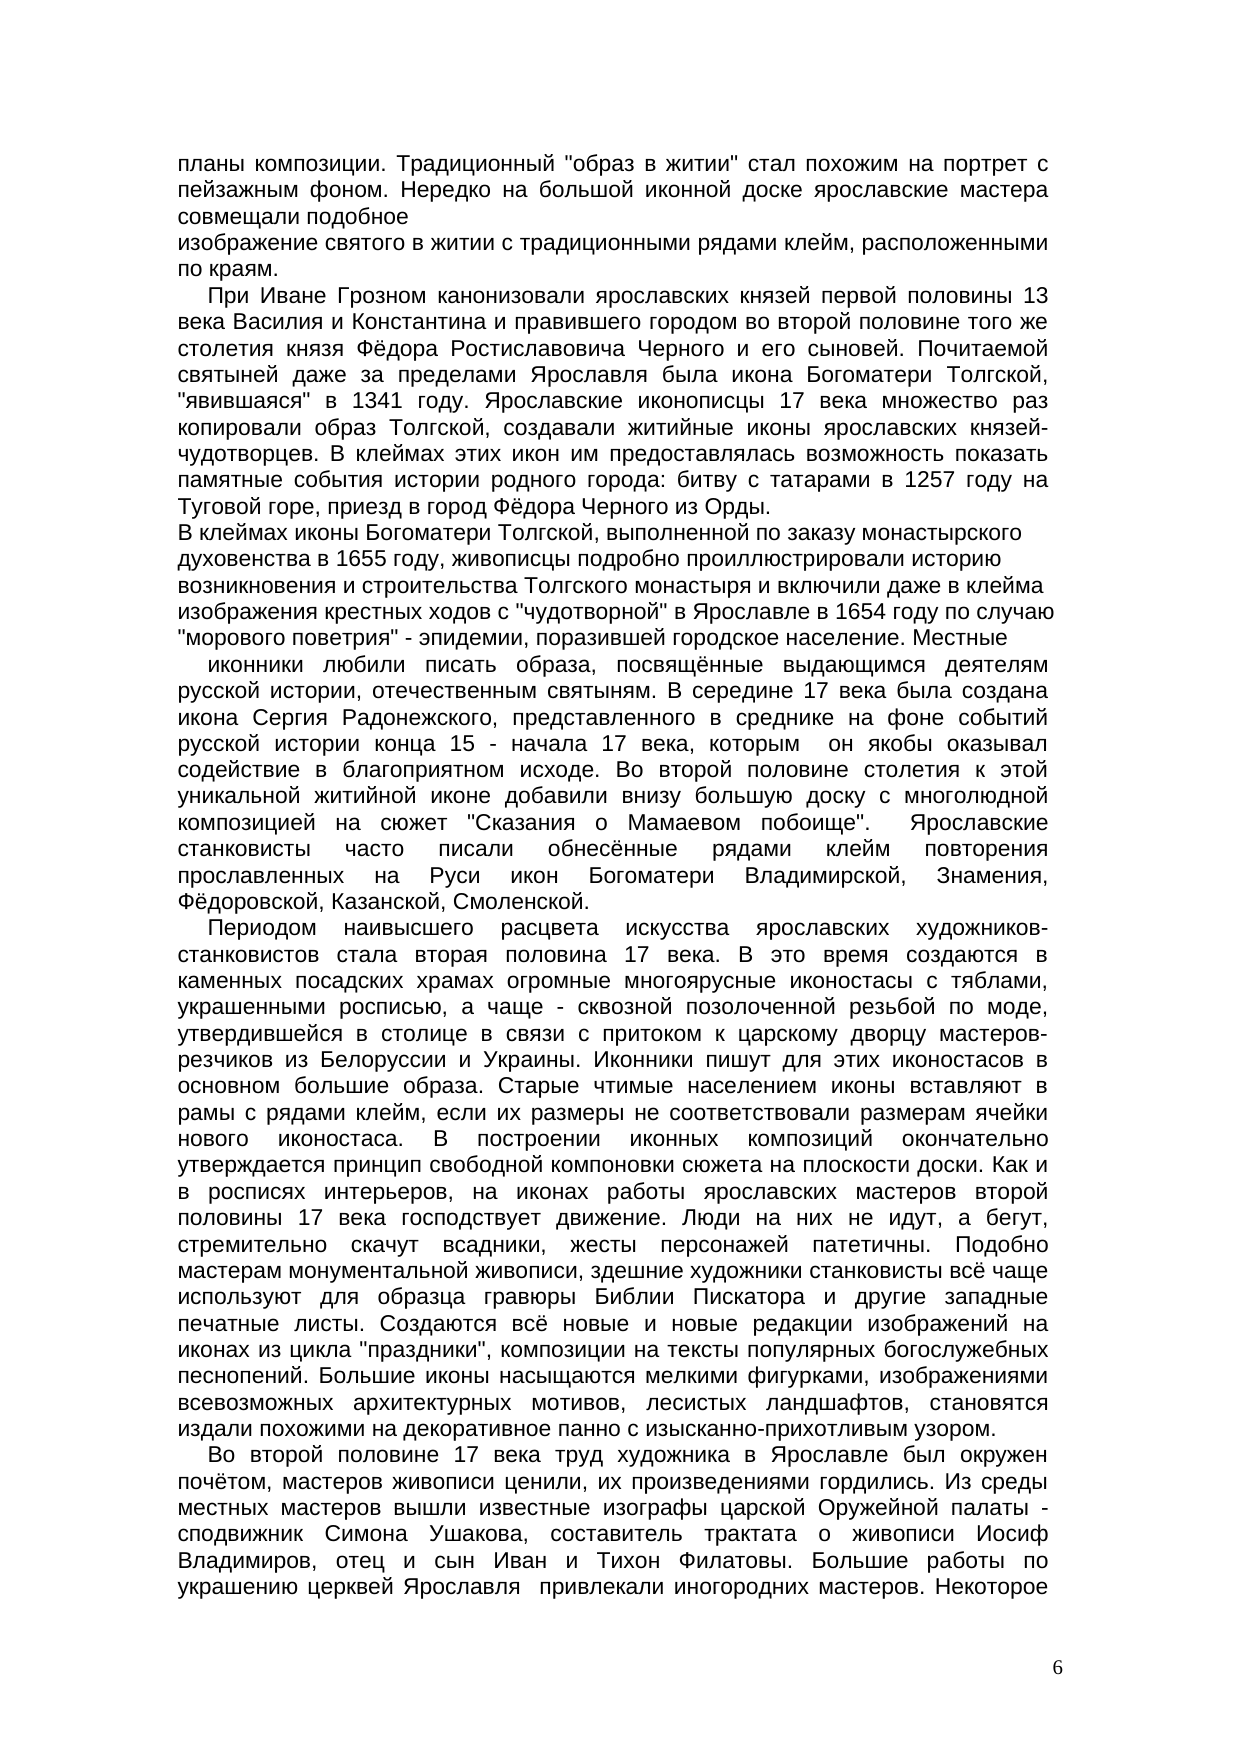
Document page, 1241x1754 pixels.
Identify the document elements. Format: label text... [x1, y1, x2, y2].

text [177, 150, 1049, 229]
text Периодом наивысшего расцвета искусства ярославских художников-станковистов стала вторая половина 17 века. В это время создаются в каменных посадских храмах огромные многоярусные иконостасы с тяблами, украшенными росписью, а чаще - сквозной позолоченной резьбой по моде, утвердившейся в столице в связи с притоком к царскому дворцу мастеров-резчиков из Белоруссии и Украины. Иконники пишут для этих иконостасов в основном большие образа. Старые чтимые населением иконы вставляют в рамы с рядами клейм, если их размеры не соответствовали размерам ячейки нового иконостаса. В построении иконных композиций окончательно утверждается принцип свободной компоновки сюжета на плоскости доски. Как и в росписях интерьеров, на иконах работы ярославских мастеров второй половины 17 века господствует движение. Люди на них не идут, а бегут, стремительно скачут всадники, жесты персонажей патетичны. Подобно мастерам монументальной живописи, здешние художники станковисты всё чаще используют для образца гравюры Библии Пискатора и другие западные печатные листы. Создаются всё новые и новые редакции изображений на иконах из цикла "праздники", композиции на тексты популярных богослужебных песнопений. Большие иконы насыщаются мелкими фигурками, изображениями всевозможных архитектурных мотивов, лесистых ландшафтов, становятся издали похожими на декоративное панно с изысканно-прихотливым узором. [177, 914, 1049, 1441]
text При Иване Грозном канонизовали ярославских князей первой половины 13 века Василия и Константина и правившего городом во второй половине того же столетия князя Фёдора Ростиславовича Черного и его сыновей. Почитаемой святыней даже за пределами Ярославля была икона Богоматери Толгской, "явившаяся" в 1341 году. Ярославские иконописцы 17 века множество раз копировали образ Толгской, создавали житийные иконы ярославских князей-чудотворцев. В клеймах этих икон им предоставлялась возможность показать памятные события истории родного города: битву с татарами в 1257 году на Туговой горе, приезд в город Фёдора Черного из Орды. [177, 282, 1049, 519]
text В клеймах иконы Богоматери Толгской, выполненной по заказу монастырского духовенства в 1655 году, живописцы подробно проиллюстрировали историю возникновения и строительства Толгского монастыря и включили даже в клейма изображения крестных ходов с "чудотворной" в Ярославле в 1654 году по случаю "морового поветрия" - эпидемии, поразившей городское население. Местные [177, 519, 1063, 651]
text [177, 1441, 1049, 1599]
text иконники любили писать образа, посвящённые выдающимся деятелям русской истории, отечественным святыням. В середине 17 века была создана икона Сергия Радонежского, представленного в среднике на фоне событий русской истории конца 15 - начала 17 века, которым он якобы оказывал содействие в благоприятном исходе. Во второй половине столетия к этой уникальной житийной иконе добавили внизу большую доску с многолюдной композицией на сюжет "Сказания о Мамаевом побоище". Ярославские станковисты часто писали обнесённые рядами клейм повторения прославленных на Руси икон Богоматери Владимирской, Знамения, Фёдоровской, Казанской, Смоленской. [177, 651, 1049, 914]
text изображение святого в житии с традиционными рядами клейм, расположенными по краям. [177, 229, 1049, 282]
